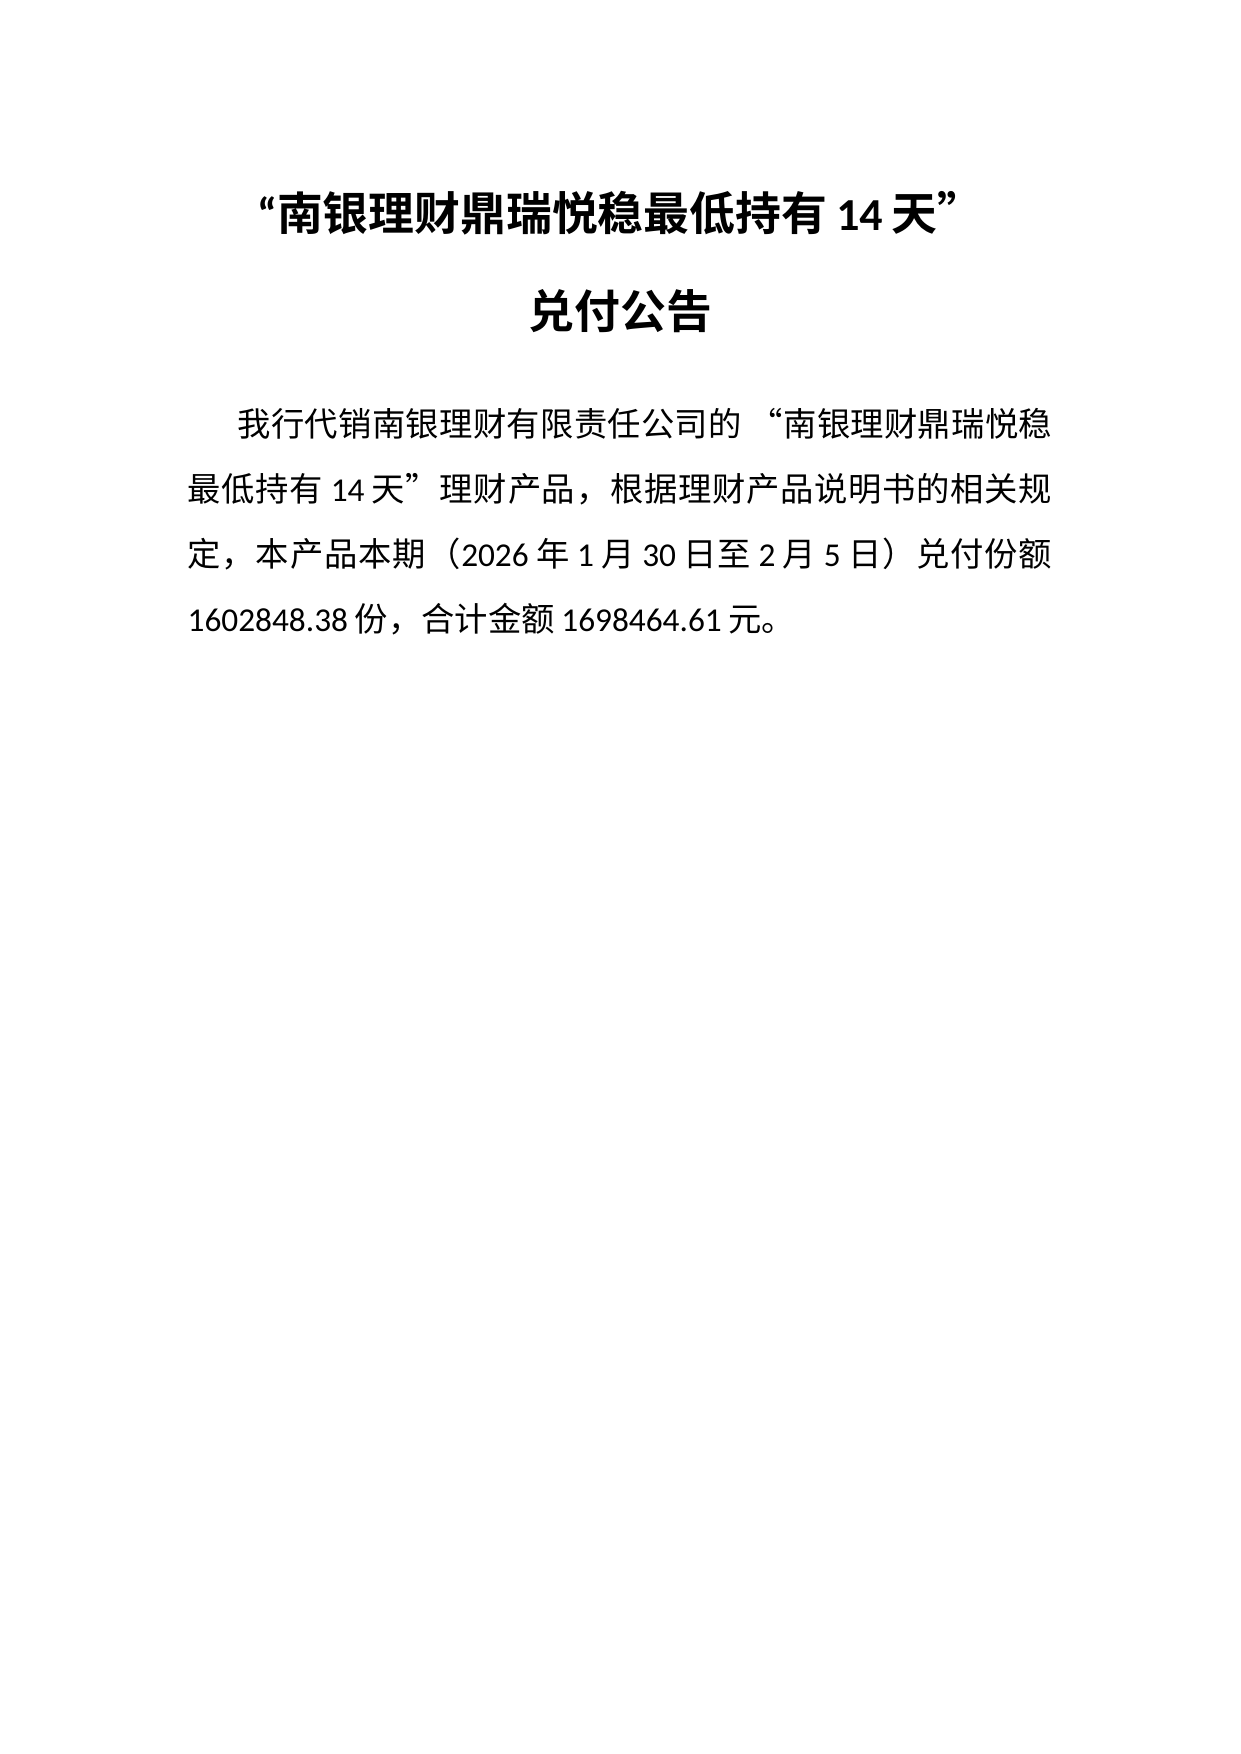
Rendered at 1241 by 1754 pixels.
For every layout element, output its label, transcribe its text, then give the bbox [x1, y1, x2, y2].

text 兑付公告 [187, 259, 1053, 357]
text “南银理财鼎瑞悦稳最低持有14天” [187, 162, 1053, 259]
text 我行代销南银理财有限责任公司的 “南银理财鼎瑞悦稳最低持有14天”理财产品，根据理财产品说明书的相关规定，本产品本期（2026年1月30日至2月5日）兑付份额1602848.38份，合计金额1698464.61元。 [187, 389, 1053, 649]
